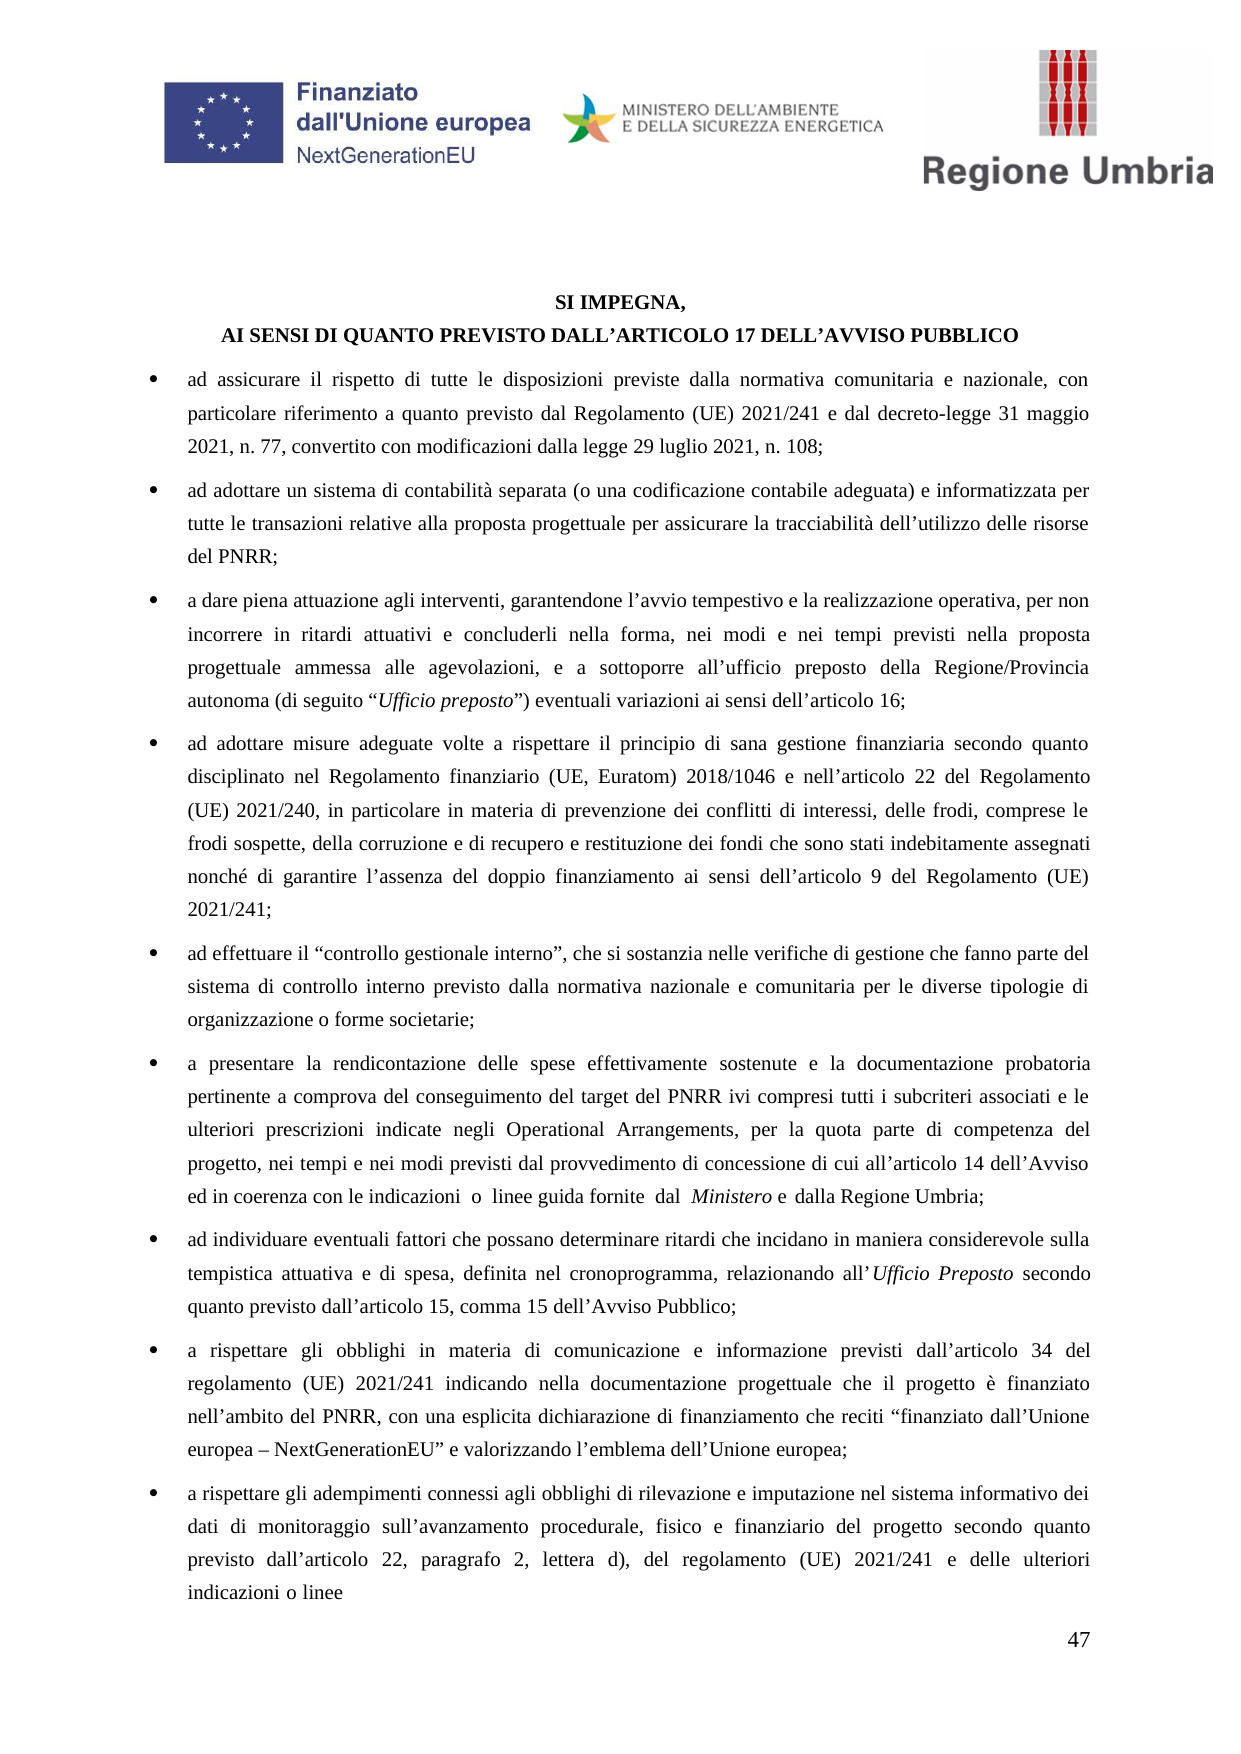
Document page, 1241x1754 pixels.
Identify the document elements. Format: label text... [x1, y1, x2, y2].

list ad adottare un sistema di contabilità separata (o una codificazione contabile adeguata) e informatizzata per tutte le transazioni relative alla proposta progettuale per assicurare la tracciabilità dell’utilizzo delle risorse del PNRR; [150, 478, 1091, 568]
picture [162, 75, 535, 170]
list ad effettuare il “controllo gestionale interno”, che si sostanzia nelle verifiche di gestione che fanno parte del sistema di controllo interno previsto dalla normativa nazionale e comunitaria per le diverse tipologie di organizzazione o forme societarie; [150, 941, 1090, 1031]
list ad assicurare il rispetto di tutte le disposizioni previste dalla normativa comunitaria e nazionale, con particolare riferimento a quanto previsto dal Regolamento (UE) 2021/241 e dal decreto-legge 31 maggio 2021, n. 77, convertito con modificazioni dalla legge 29 luglio 2021, n. 108; [150, 367, 1091, 458]
list ad individuare eventuali fattori che possano determinare ritardi che incidano in maniera considerevole sulla tempistica attuativa e di spesa, definita nel cronoprogramma, relazionando all’Ufficio Preposto secondo quanto previsto dall’articolo 15, comma 15 dell’Avviso Pubblico; [150, 1227, 1091, 1318]
picture [923, 50, 1213, 191]
text SI IMPEGNA, [153, 289, 1087, 314]
text AI SENSI DI QUANTO PREVISTO DALL’ARTICOLO 17 DELL’AVVISO PUBBLICO [153, 323, 1087, 347]
list a presentare la rendicontazione delle spese effettivamente sostenute e la documentazione probatoria pertinente a comprova del conseguimento del target del PNRR ivi compresi tutti i subcriteri associati e le ulteriori prescrizioni indicate negli Operational Arrangements, per la quota parte di competenza del progetto, nei tempi e nei modi previsti dal provvedimento di concessione di cui all’articolo 14 dell’Avviso ed in coerenza con le indicazioni o linee guida fornite dal Ministero e dalla Regione Umbria; [150, 1051, 1091, 1208]
list a rispettare gli adempimenti connessi agli obblighi di rilevazione e imputazione nel sistema informativo dei dati di monitoraggio sull’avanzamento procedurale, fisico e finanziario del progetto secondo quanto previsto dall’articolo 22, paragrafo 2, lettera d), del regolamento (UE) 2021/241 e delle ulteriori indicazioni o linee [150, 1481, 1091, 1604]
picture [562, 93, 884, 143]
list ad adottare misure adeguate volte a rispettare il principio di sana gestione finanziaria secondo quanto disciplinato nel Regolamento finanziario (UE, Euratom) 2018/1046 e nell’articolo 22 del Regolamento (UE) 2021/240, in particolare in materia di prevenzione dei conflitti di interessi, delle frodi, comprese le frodi sospette, della corruzione e di recupero e restituzione dei fondi che sono stati indebitamente assegnati nonché di garantire l’assenza del doppio finanziamento ai sensi dell’articolo 9 del Regolamento (UE) 2021/241; [150, 731, 1090, 921]
list a rispettare gli obblighi in materia di comunicazione e informazione previsti dall’articolo 34 del regolamento (UE) 2021/241 indicando nella documentazione progettuale che il progetto è finanziato nell’ambito del PNRR, con una esplicita dichiarazione di finanziamento che reciti “finanziato dall’Unione europea – NextGenerationEU” e valorizzando l’emblema dell’Unione europea; [150, 1338, 1091, 1461]
list a dare piena attuazione agli interventi, garantendone l’avvio tempestivo e la realizzazione operativa, per non incorrere in ritardi attuativi e concluderli nella forma, nei modi e nei tempi previsti nella proposta progettuale ammessa alle agevolazioni, e a sottoporre all’ufficio preposto della Regione/Provincia autonoma (di seguito “Ufficio preposto”) eventuali variazioni ai sensi dell’articolo 16; [150, 588, 1091, 712]
